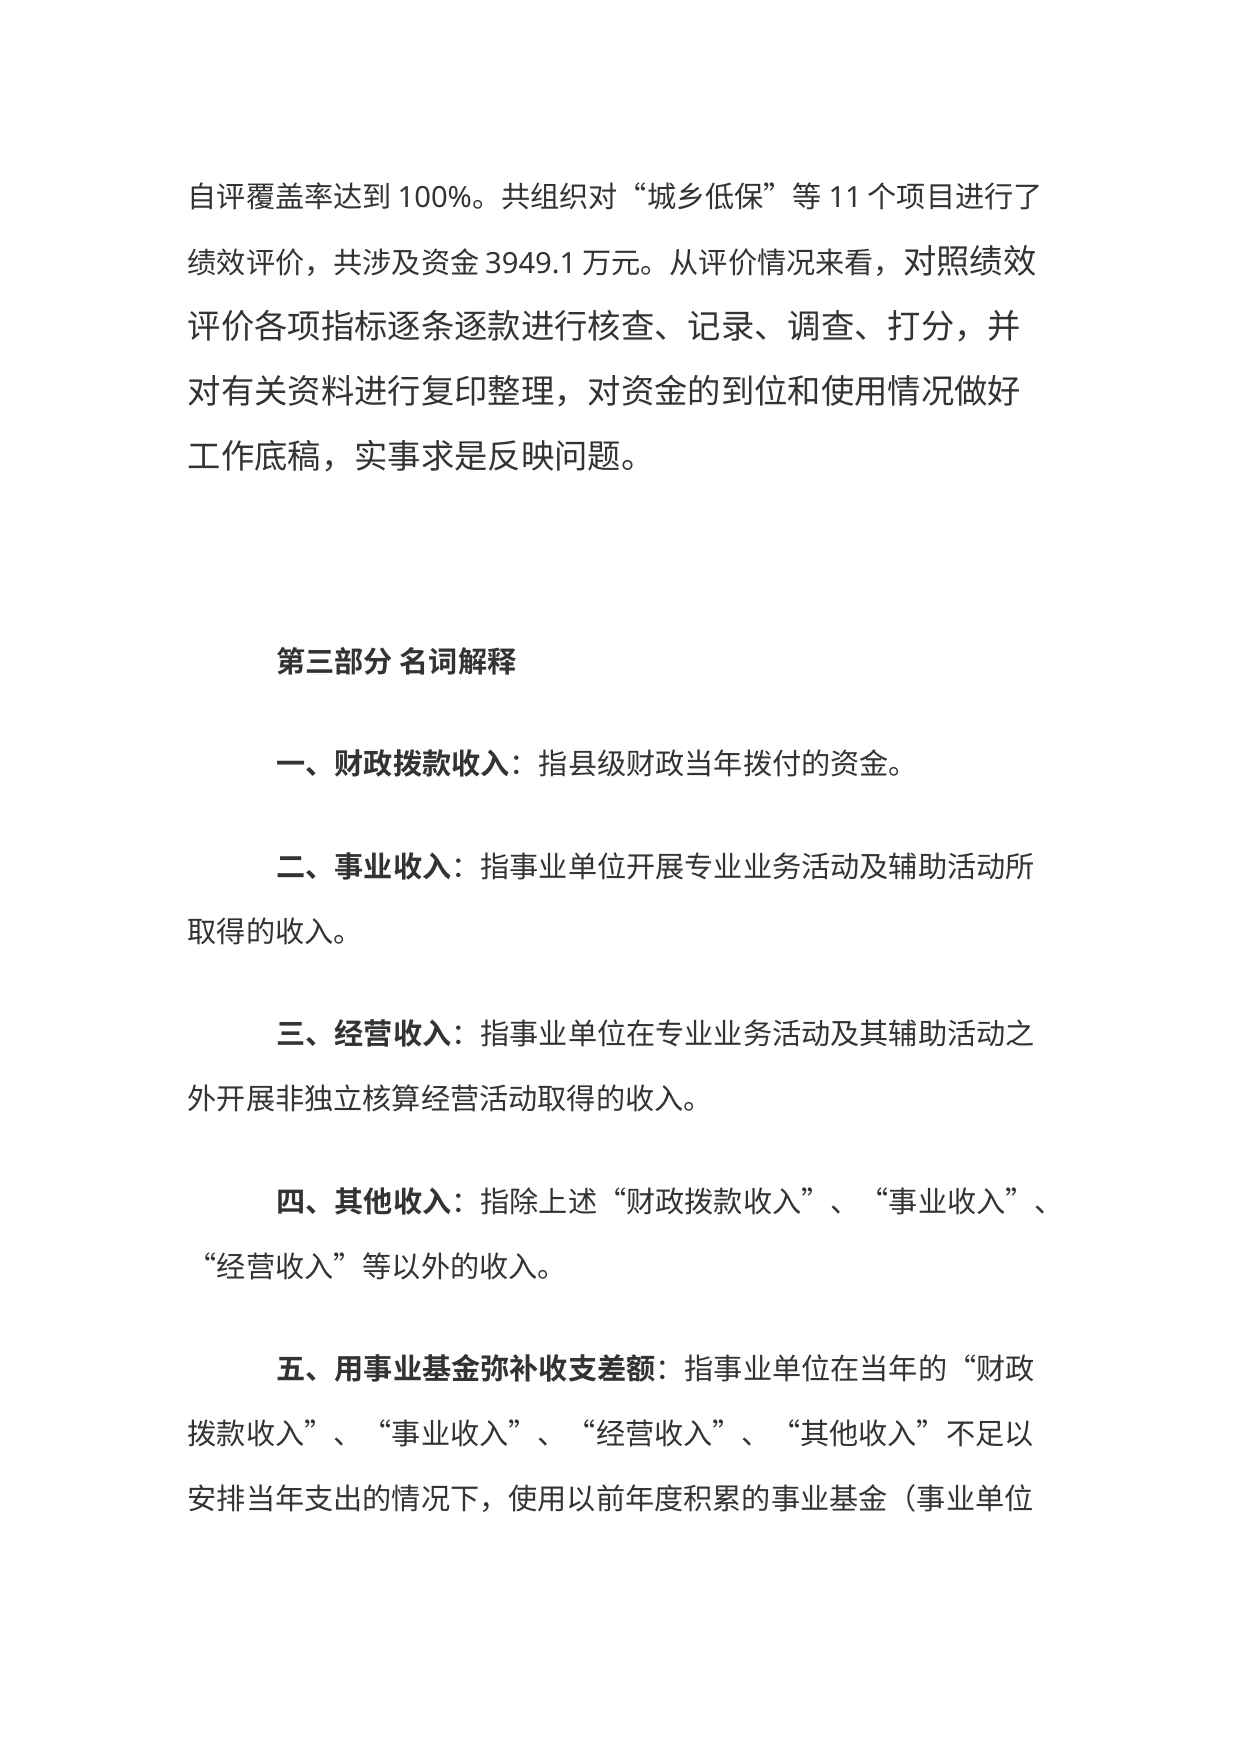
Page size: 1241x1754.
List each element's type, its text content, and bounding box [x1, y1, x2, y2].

text 二、事业收入：指事业单位开展专业业务活动及辅助活动所取得的收入。 [187, 832, 1053, 962]
text 一、财政拨款收入：指县级财政当年拨付的资金。 [187, 729, 1053, 794]
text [187, 162, 1053, 487]
text 四、其他收入：指除上述“财政拨款收入”、“事业收入”、“经营收入”等以外的收入。 [187, 1167, 1053, 1297]
text 三、经营收入：指事业单位在专业业务活动及其辅助活动之外开展非独立核算经营活动取得的收入。 [187, 999, 1053, 1129]
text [187, 1334, 1053, 1529]
text 第三部分 名词解释 [187, 627, 1053, 692]
